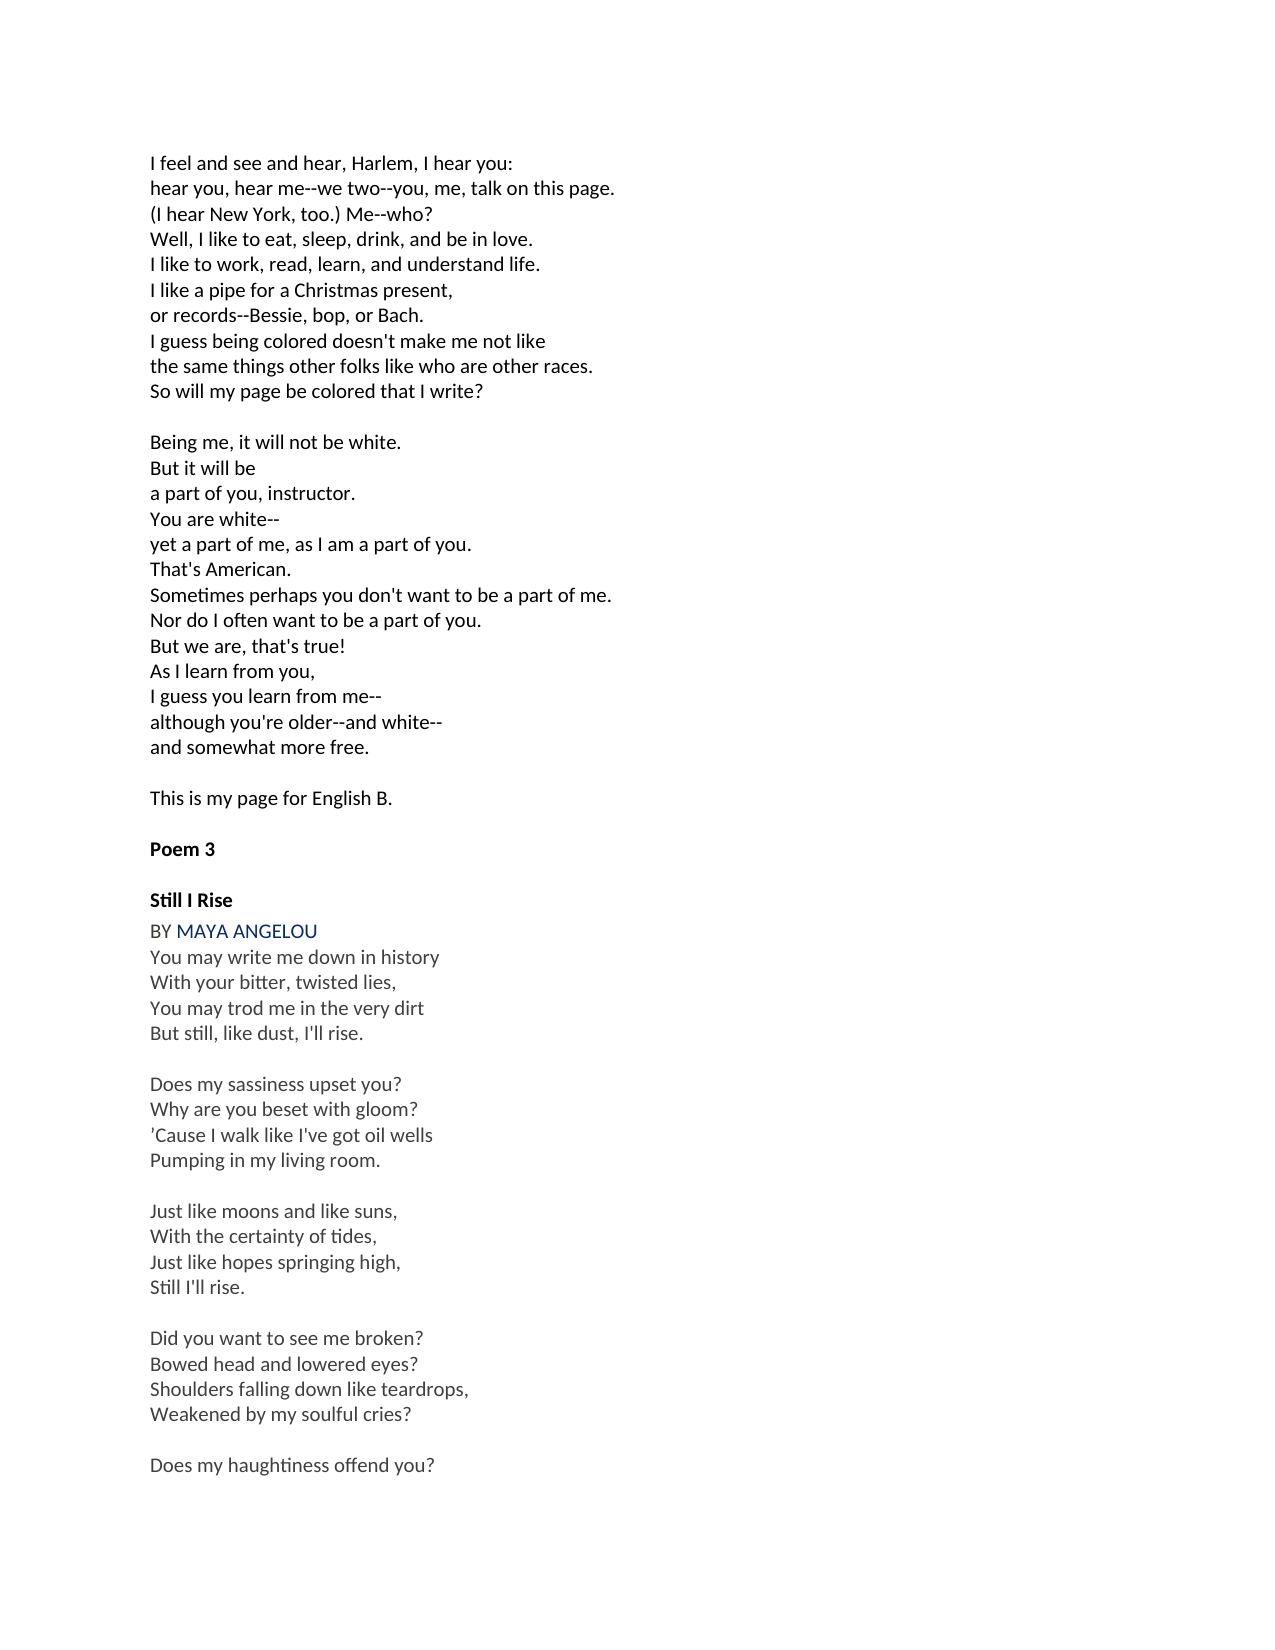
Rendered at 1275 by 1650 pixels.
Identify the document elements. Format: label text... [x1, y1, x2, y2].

text Does my haughtiness offend you? [150, 1452, 1125, 1478]
text You are white-- [150, 506, 1125, 531]
text This is my page for English B. [150, 785, 1125, 811]
text So will my page be colored that I write? [150, 379, 1125, 404]
text Nor do I often want to be a part of you. [150, 607, 1125, 633]
text Sometimes perhaps you don't want to be a part of me. [150, 582, 1125, 607]
text But still, like dust, I'll rise. [150, 1020, 1125, 1046]
text Just like moons and like suns, [150, 1198, 1125, 1224]
text although you're older--and white-- [150, 709, 1125, 734]
text Still I'll rise. [150, 1274, 1125, 1300]
text I feel and see and hear, Harlem, I hear you: [150, 150, 1125, 175]
text Well, I like to eat, sleep, drink, and be in love. [150, 226, 1125, 252]
text Pumping in my living room. [150, 1147, 1125, 1173]
text Still I Rise [150, 887, 1125, 912]
text and somewhat more free. [150, 734, 1125, 760]
text With your bitter, twisted lies, [150, 969, 1125, 995]
text Shoulders falling down like teardrops, [150, 1376, 1125, 1402]
text That's American. [150, 557, 1125, 582]
text Weakened by my soulful cries? [150, 1402, 1125, 1427]
text I guess you learn from me-- [150, 684, 1125, 709]
text Being me, it will not be white. [150, 429, 1125, 455]
text I like to work, read, learn, and understand life. [150, 252, 1125, 277]
text BY MAYA ANGELOU [150, 919, 1125, 944]
text I like a pipe for a Christmas present, [150, 277, 1125, 302]
text (I hear New York, too.) Me--who? [150, 201, 1125, 226]
text But we are, that's true! [150, 633, 1125, 658]
text Did you want to see me broken? [150, 1325, 1125, 1351]
text You may trod me in the very dirt [150, 995, 1125, 1020]
text I guess being colored doesn't make me not like [150, 328, 1125, 353]
text hear you, hear me--we two--you, me, talk on this page. [150, 175, 1125, 201]
text Why are you beset with gloom? [150, 1097, 1125, 1122]
text Bowed head and lowered eyes? [150, 1351, 1125, 1376]
text Does my sassiness upset you? [150, 1071, 1125, 1097]
text ’Cause I walk like I've got oil wells [150, 1122, 1125, 1147]
text As I learn from you, [150, 658, 1125, 684]
text But it will be [150, 455, 1125, 480]
text Poem 3 [150, 836, 1125, 862]
text yet a part of me, as I am a part of you. [150, 531, 1125, 557]
text You may write me down in history [150, 944, 1125, 969]
text Just like hopes springing high, [150, 1249, 1125, 1274]
text the same things other folks like who are other races. [150, 353, 1125, 379]
text With the certainty of tides, [150, 1224, 1125, 1249]
text or records--Bessie, bop, or Bach. [150, 302, 1125, 328]
text a part of you, instructor. [150, 480, 1125, 506]
